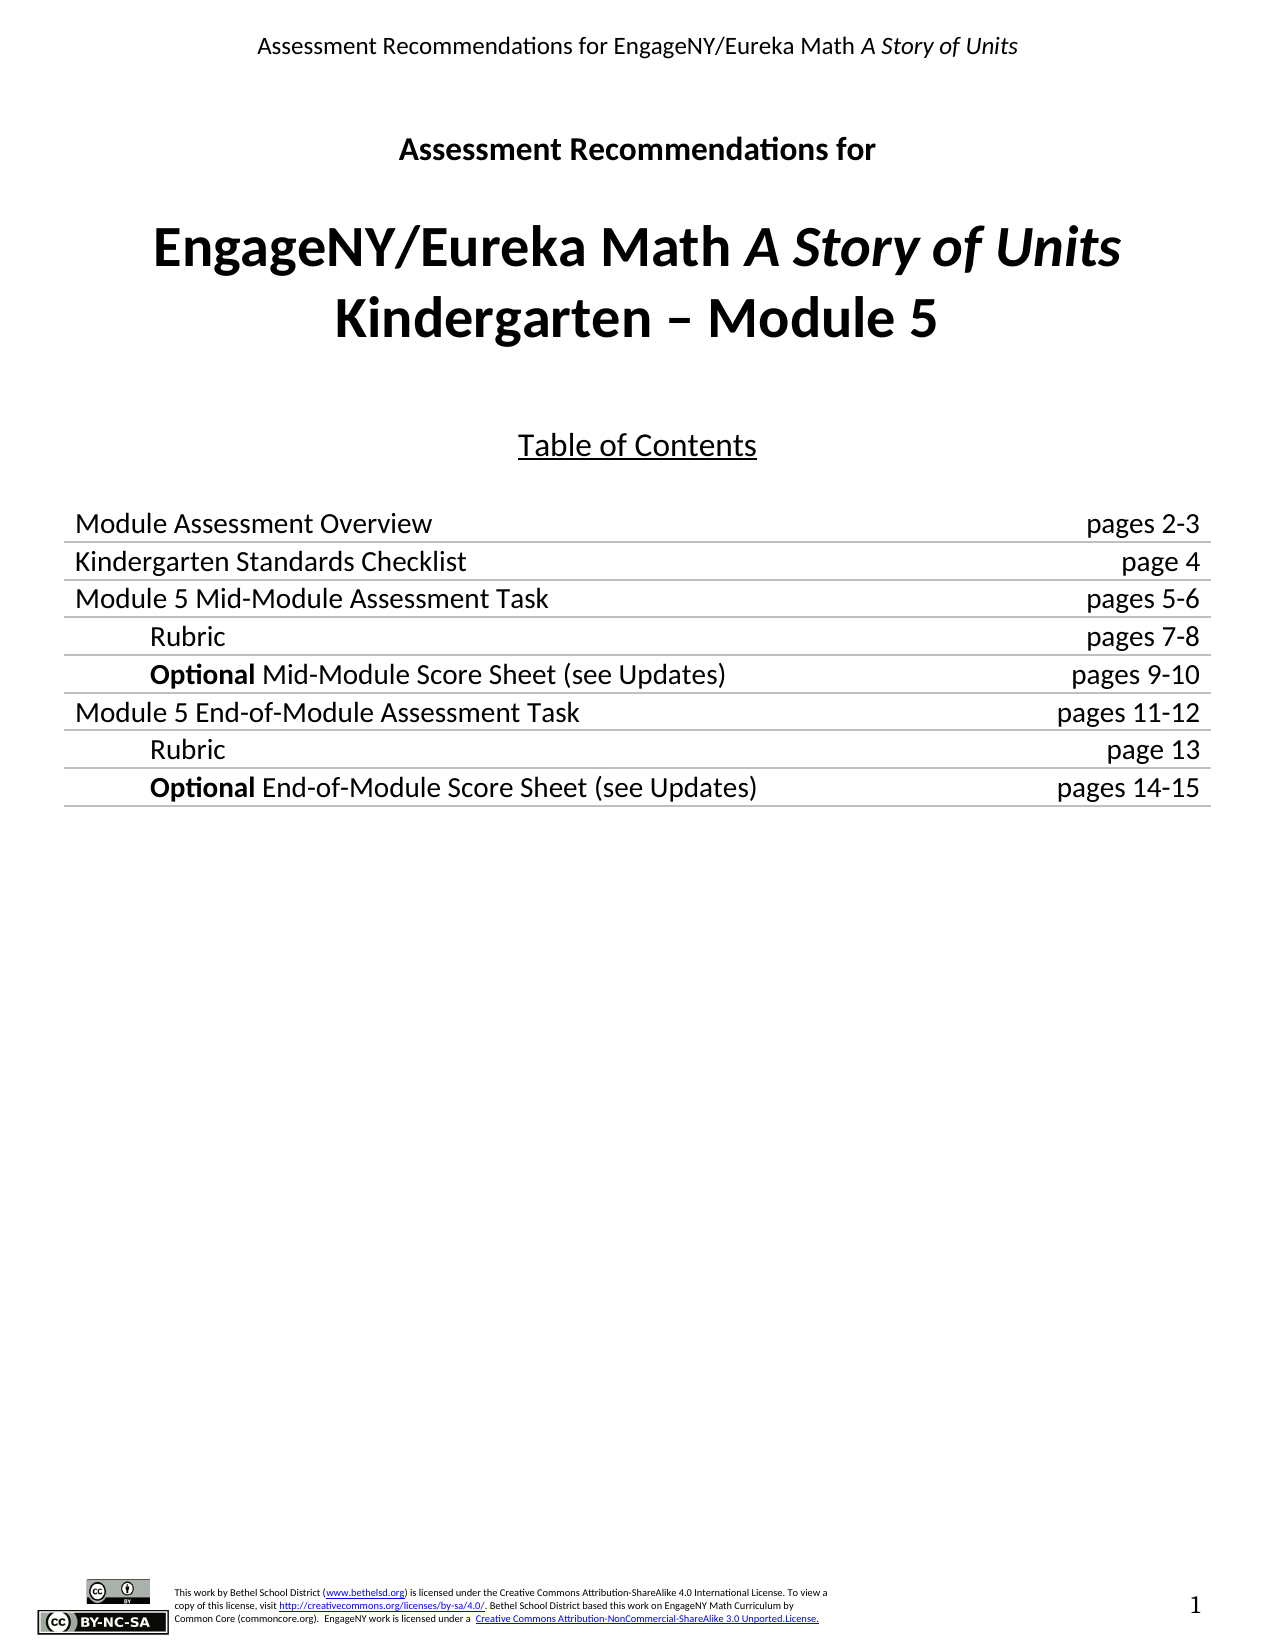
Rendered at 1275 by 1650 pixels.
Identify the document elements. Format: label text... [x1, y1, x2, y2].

table_cell Optional Mid-Module Score Sheet (see Updates) [64, 656, 816, 692]
table_cell pages 5-6 [816, 581, 1211, 616]
table_cell Module 5 End-of-Module Assessment Task [64, 694, 816, 729]
table_cell Module 5 Mid-Module Assessment Task [64, 581, 816, 616]
table_cell pages 2-3 [816, 505, 1211, 541]
table_cell pages 14-15 [816, 769, 1211, 805]
table_header Table of Contents [64, 424, 1211, 505]
picture [37, 1610, 169, 1636]
table_cell Optional End-of-Module Score Sheet (see Updates) [64, 769, 816, 805]
table_cell Rubric [64, 731, 816, 767]
table_cell pages 9-10 [816, 656, 1211, 692]
table_cell pages 11-12 [816, 694, 1211, 729]
table_cell page 13 [816, 731, 1211, 767]
text Assessment Recommendations for [75, 128, 1200, 169]
text Kindergarten – Module 5 [75, 281, 1200, 352]
table_cell Rubric [64, 618, 816, 654]
table_cell pages 7-8 [816, 618, 1211, 654]
table_cell Module Assessment Overview [64, 505, 816, 541]
table_cell page 4 [816, 543, 1211, 578]
table_cell Kindergarten Standards Checklist [64, 543, 816, 578]
text EngageNY/Eureka Math A Story of Units [75, 210, 1200, 281]
